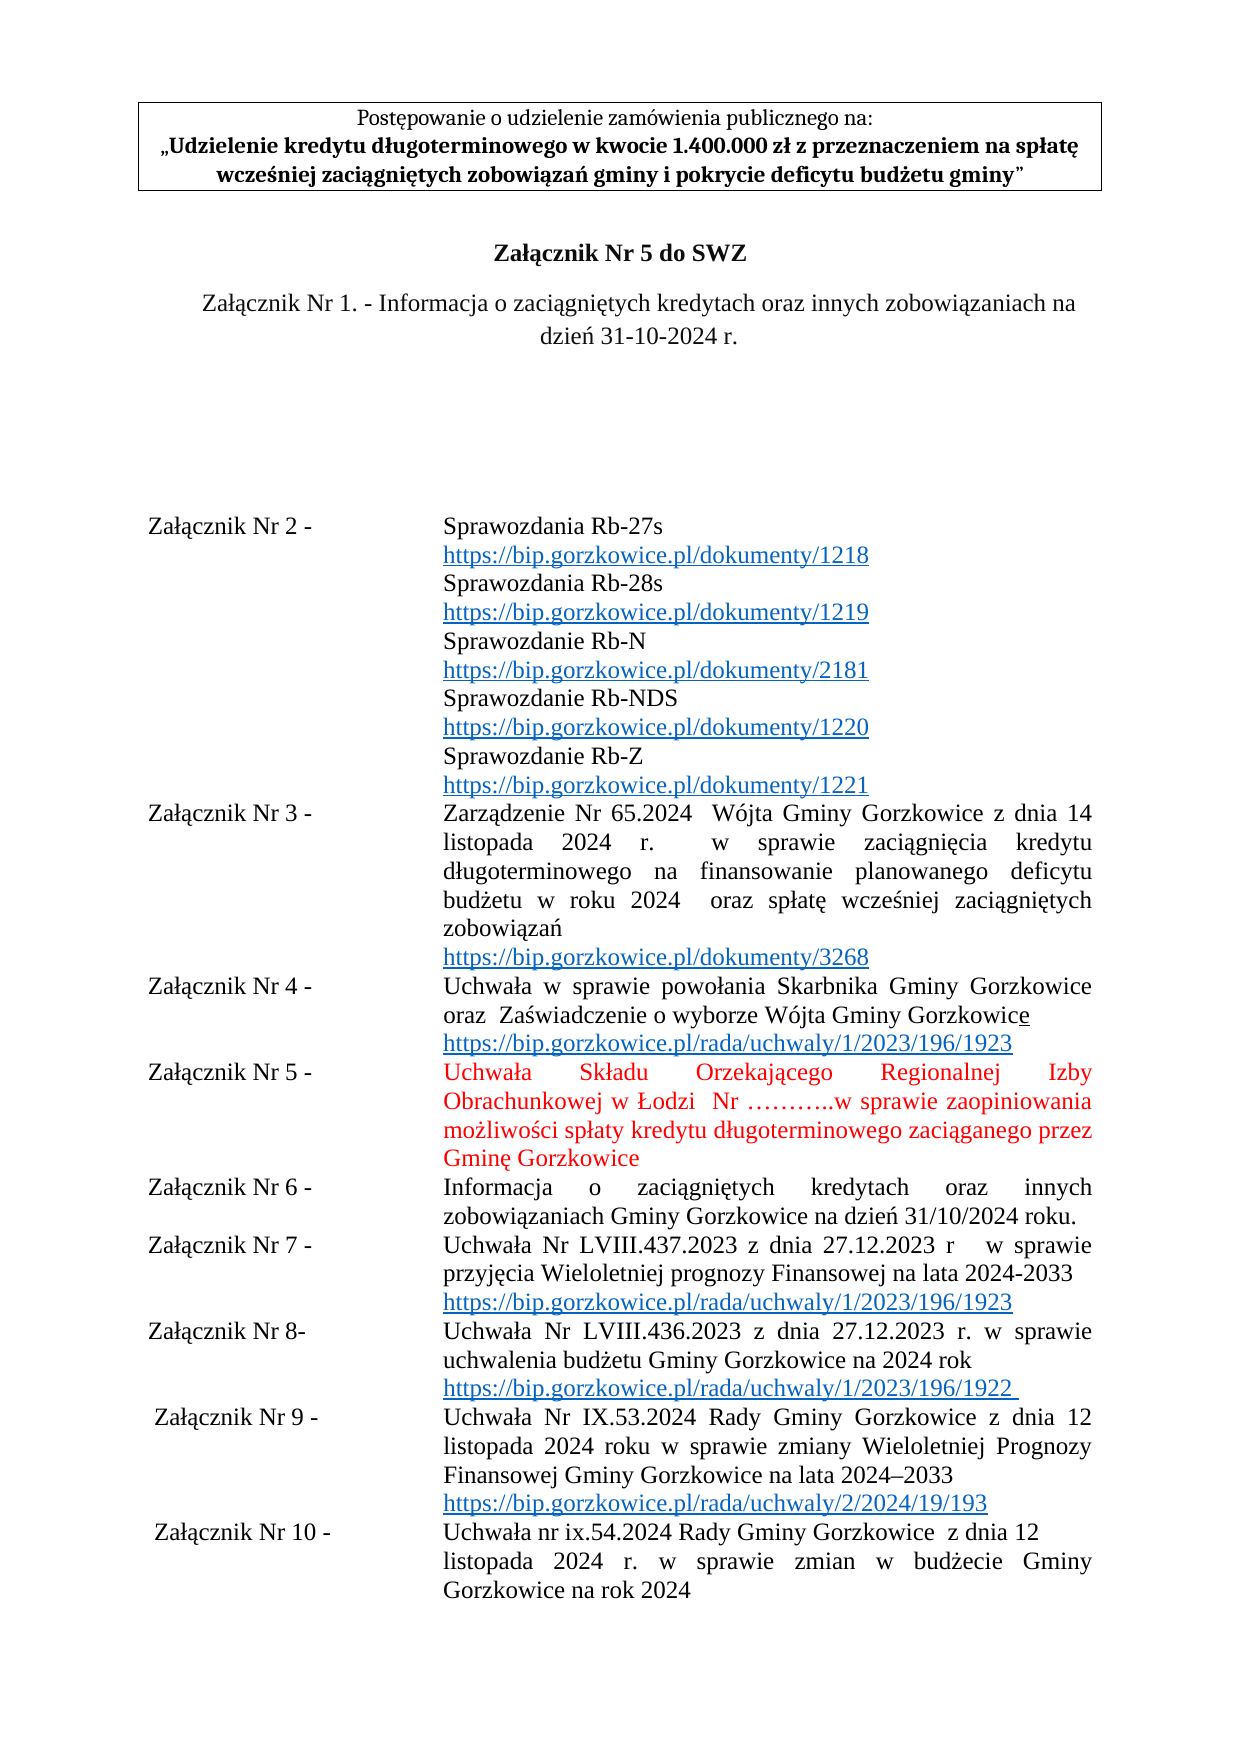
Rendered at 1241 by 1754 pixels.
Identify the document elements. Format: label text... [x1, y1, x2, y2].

text https://bip.gorzkowice.pl/dokumenty/1221 [148, 770, 1093, 798]
text Załącznik Nr 5 do SWZ [148, 238, 1093, 267]
text Załącznik Nr 7 - Uchwała Nr LVIII.437.2023 z dnia 27.12.2023 r w sprawie przyjęcia Wieloletniej prognozy Finansowej na lata 2024-2033 [148, 1230, 1093, 1287]
text Sprawozdanie Rb-NDS [148, 683, 1093, 712]
text https://bip.gorzkowice.pl/rada/uchwaly/1/2023/196/1923 [369, 1287, 1093, 1316]
text Załącznik Nr 6 - Informacja o zaciągniętych kredytach oraz innych zobowiązaniach Gminy Gorzkowice na dzień 31/10/2024 roku. [148, 1172, 1093, 1230]
text listopada 2024 r. w sprawie zmian w budżecie Gminy Gorzkowice na rok 2024 [443, 1546, 1093, 1603]
text Sprawozdanie Rb-Z [148, 741, 1093, 770]
text Załącznik Nr 5 - Uchwała Składu Orzekającego Regionalnej Izby Obrachunkowej w Łodzi Nr ………..w sprawie zaopiniowania możliwości spłaty kredytu długoterminowego zaciąganego przez Gminę Gorzkowice [148, 1057, 1093, 1172]
text https://bip.gorzkowice.pl/dokumenty/2181 [148, 655, 1093, 683]
text https://bip.gorzkowice.pl/rada/uchwaly/1/2023/196/1923 [369, 1028, 1093, 1057]
text Załącznik Nr 3 - Zarządzenie Nr 65.2024 Wójta Gminy Gorzkowice z dnia 14 listopada 2024 r. w sprawie zaciągnięcia kredytu długoterminowego na finansowanie planowanego deficytu budżetu w roku 2024 oraz spłatę wcześniej zaciągniętych zobowiązań [148, 798, 1093, 942]
text https://bip.gorzkowice.pl/rada/uchwaly/2/2024/19/193 [369, 1488, 1093, 1517]
text https://bip.gorzkowice.pl/dokumenty/1220 [148, 712, 1093, 741]
text Sprawozdania Rb-28s https://bip.gorzkowice.pl/dokumenty/1219 [443, 568, 1093, 626]
text Sprawozdanie Rb-N [148, 626, 1093, 655]
text https://bip.gorzkowice.pl/rada/uchwaly/1/2023/196/1922 [443, 1373, 1093, 1402]
text Załącznik Nr 8- Uchwała Nr LVIII.436.2023 z dnia 27.12.2023 r. w sprawie uchwalenia budżetu Gminy Gorzkowice na 2024 rok [148, 1316, 1093, 1373]
text Załącznik Nr 9 - Uchwała Nr IX.53.2024 Rady Gminy Gorzkowice z dnia 12 listopada 2024 roku w sprawie zmiany Wieloletniej Prognozy Finansowej Gminy Gorzkowice na lata 2024–2033 [154, 1402, 1093, 1488]
text Załącznik Nr 1. - Informacja o zaciągniętych kredytach oraz innych zobowiązaniach na dzień 31-10-2024 r. [185, 288, 1093, 349]
text Załącznik Nr 2 - Sprawozdania Rb-27s https://bip.gorzkowice.pl/dokumenty/1218 [148, 511, 1093, 568]
text Załącznik Nr 10 - Uchwała nr ix.54.2024 Rady Gminy Gorzkowice z dnia 12 [148, 1517, 1093, 1546]
text https://bip.gorzkowice.pl/dokumenty/3268 [369, 942, 1093, 971]
text Załącznik Nr 4 - Uchwała w sprawie powołania Skarbnika Gminy Gorzkowice oraz Zaświadczenie o wyborze Wójta Gminy Gorzkowice [148, 971, 1093, 1028]
